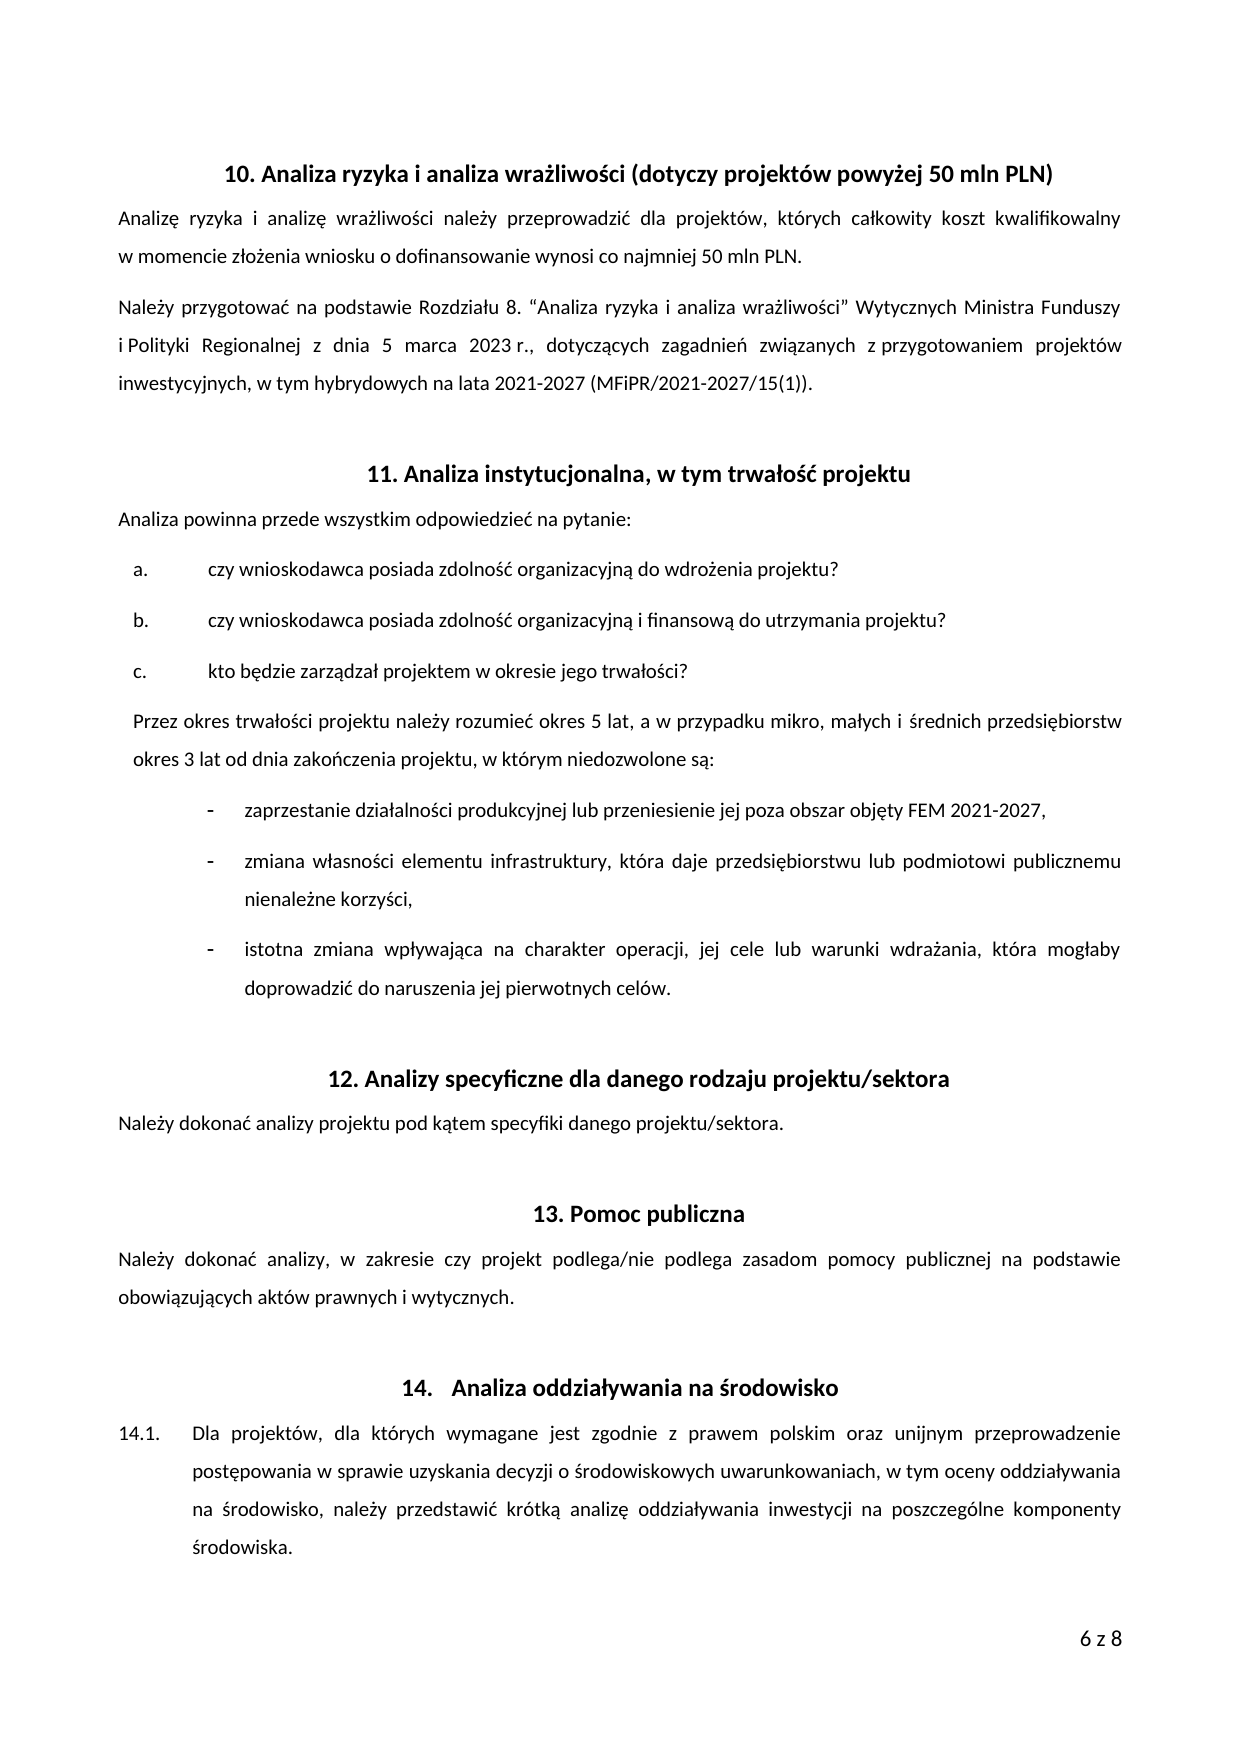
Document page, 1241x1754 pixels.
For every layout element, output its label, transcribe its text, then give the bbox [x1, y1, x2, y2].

subtitle Analizy specyficzne dla danego rodzaju projektu/sektora [155, 1063, 1122, 1093]
text Należy przygotować na podstawie Rozdziału 8. “Analiza ryzyka i analiza wrażliwości” Wytycznych Ministra Funduszy i Polityki Regionalnej z dnia 5 marca 2023 r., dotyczących zagadnień związanych z przygotowaniem projektów inwestycyjnych, w tym hybrydowych na lata 2021-2027 (MFiPR/2021-2027/15(1)). [118, 294, 1122, 396]
list zmiana własności elementu infrastruktury, która daje przedsiębiorstwu lub podmiotowi publicznemu nienależne korzyści, [207, 848, 1122, 911]
list czy wnioskodawca posiada zdolność organizacyjną do wdrożenia projektu? [133, 557, 1122, 582]
text Przez okres trwałości projektu należy rozumieć okres 5 lat, a w przypadku mikro, małych i średnich przedsiębiorstw okres 3 lat od dnia zakończenia projektu, w którym niedozwolone są: [133, 708, 1122, 772]
text Należy dokonać analizy, w zakresie czy projekt podlega/nie podlega zasadom pomocy publicznej na podstawie obowiązujących aktów prawnych i wytycznych. [118, 1246, 1122, 1309]
list zaprzestanie działalności produkcyjnej lub przeniesienie jej poza obszar objęty FEM 2021-2027, [207, 797, 1122, 823]
subtitle Analiza ryzyka i analiza wrażliwości (dotyczy projektów powyżej 50 mln PLN) [155, 158, 1122, 188]
list Dla projektów, dla których wymagane jest zgodnie z prawem polskim oraz unijnym przeprowadzenie postępowania w sprawie uzyskania decyzji o środowiskowych uwarunkowaniach, w tym oceny oddziaływania na środowisko, należy przedstawić krótką analizę oddziaływania inwestycji na poszczególne komponenty środowiska. [118, 1420, 1122, 1559]
text Analiza powinna przede wszystkim odpowiedzieć na pytanie: [118, 506, 1122, 531]
list kto będzie zarządzał projektem w okresie jego trwałości? [133, 658, 1122, 683]
subtitle Pomoc publiczna [155, 1198, 1122, 1229]
text Analizę ryzyka i analizę wrażliwości należy przeprowadzić dla projektów, których całkowity koszt kwalifikowalny w momencie złożenia wniosku o dofinansowanie wynosi co najmniej 50 mln PLN. [118, 205, 1122, 269]
text Należy dokonać analizy projektu pod kątem specyfiki danego projektu/sektora. [118, 1110, 1122, 1136]
list istotna zmiana wpływająca na charakter operacji, jej cele lub warunki wdrażania, która mogłaby doprowadzić do naruszenia jej pierwotnych celów. [207, 937, 1122, 1000]
subtitle Analiza instytucjonalna, w tym trwałość projektu [155, 458, 1122, 489]
list czy wnioskodawca posiada zdolność organizacyjną i finansową do utrzymania projektu? [133, 607, 1122, 633]
subtitle Analiza oddziaływania na środowisko [118, 1372, 1122, 1403]
